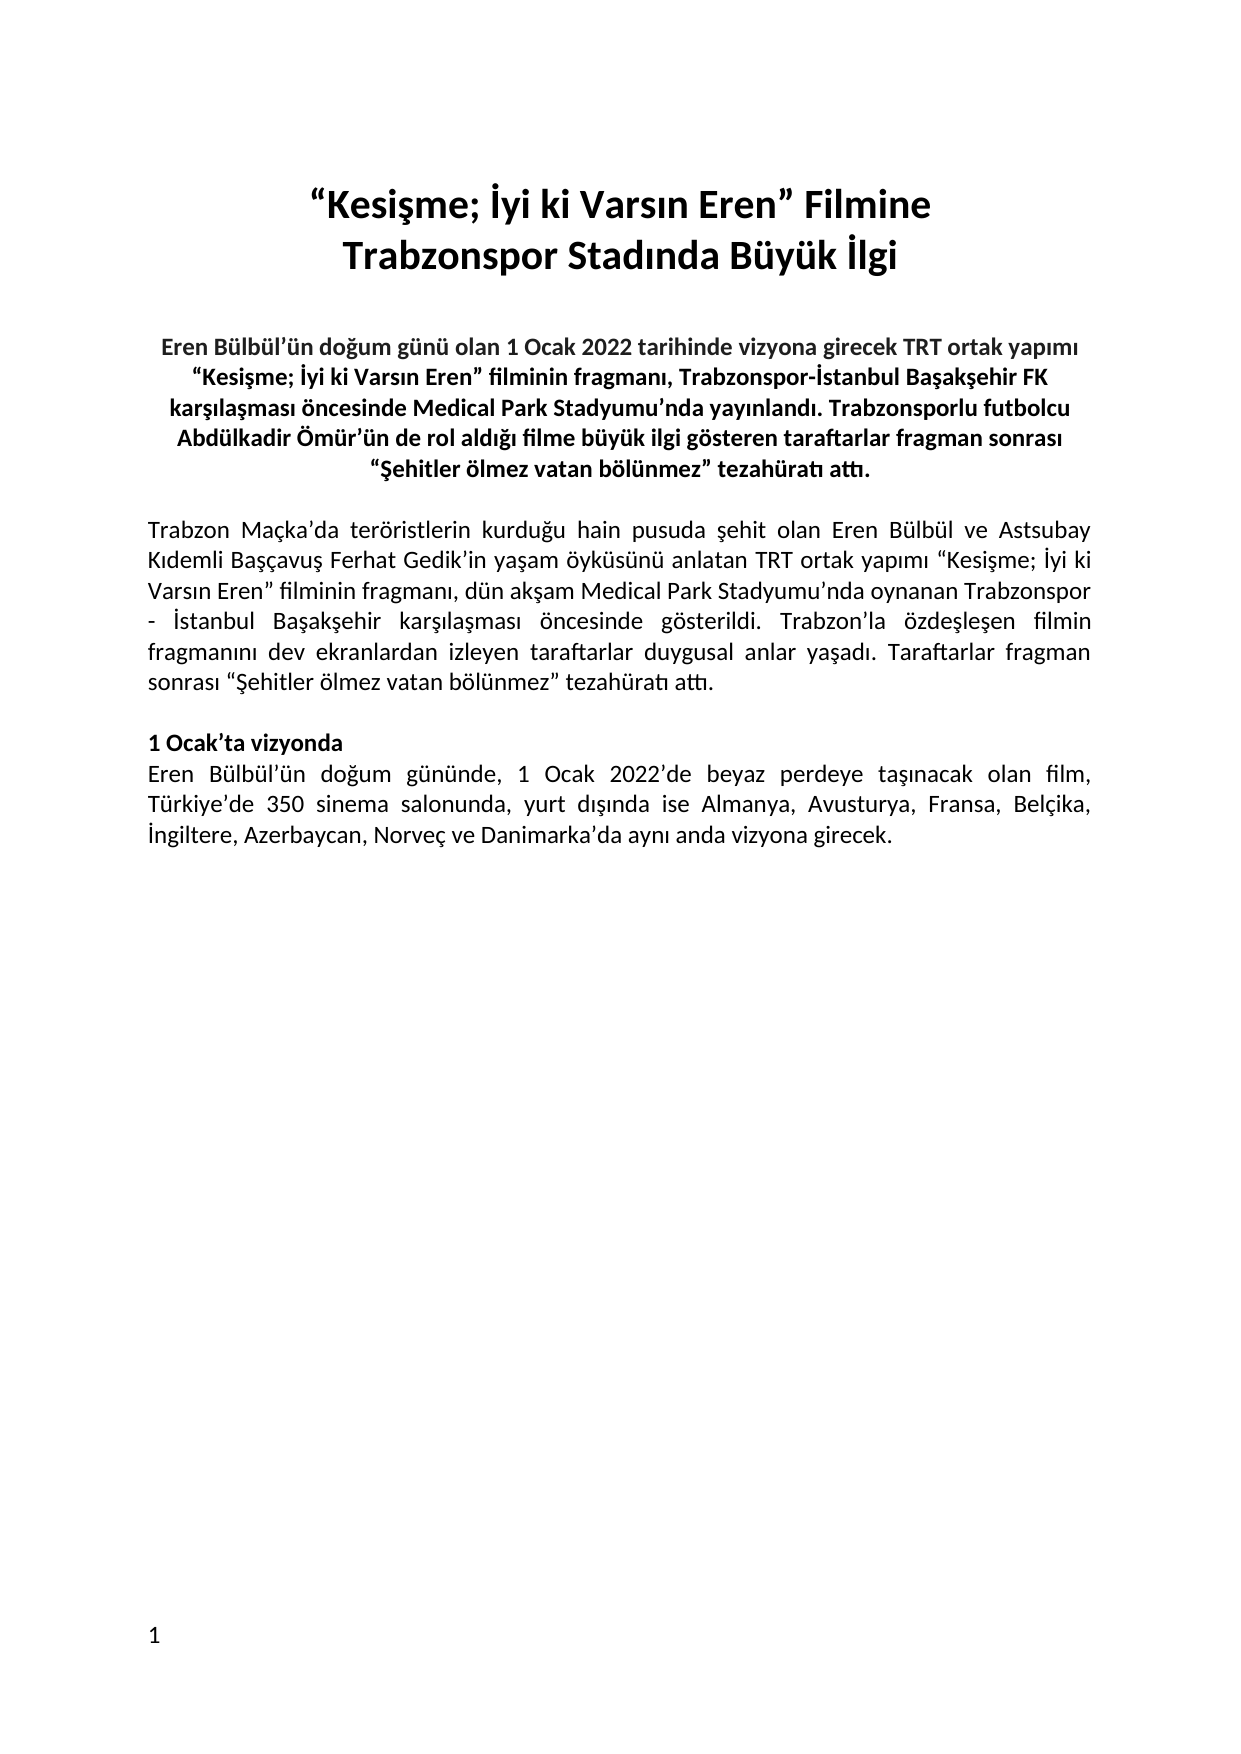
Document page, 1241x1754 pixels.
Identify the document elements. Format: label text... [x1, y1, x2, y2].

text Eren Bülbül’ün doğum gününde, 1 Ocak 2022’de beyaz perdeye taşınacak olan film, Türkiye’de 350 sinema salonunda, yurt dışında ise Almanya, Avusturya, Fransa, Belçika, İngiltere, Azerbaycan, Norveç ve Danimarka’da aynı anda vizyona girecek. [148, 758, 1093, 849]
text “Kesişme; İyi ki Varsın Eren” Filmine [148, 178, 1093, 229]
text 1 Ocak’ta vizyonda [148, 727, 1093, 758]
text Trabzon Maçka’da teröristlerin kurduğu hain pusuda şehit olan Eren Bülbül ve Astsubay Kıdemli Başçavuş Ferhat Gedik’in yaşam öyküsünü anlatan TRT ortak yapımı “Kesişme; İyi ki Varsın Eren” filminin fragmanı, dün akşam Medical Park Stadyumu’nda oynanan Trabzonspor - İstanbul Başakşehir karşılaşması öncesinde gösterildi. Trabzon’la özdeşleşen filmin fragmanını dev ekranlardan izleyen taraftarlar duygusal anlar yaşadı. Taraftarlar fragman sonrası “Şehitler ölmez vatan bölünmez” tezahüratı attı. [148, 514, 1093, 697]
text Eren Bülbül’ün doğum günü olan 1 Ocak 2022 tarihinde vizyona girecek TRT ortak yapımı “Kesişme; İyi ki Varsın Eren” filminin fragmanı, Trabzonspor-İstanbul Başakşehir FK karşılaşması öncesinde Medical Park Stadyumu’nda yayınlandı. Trabzonsporlu futbolcu Abdülkadir Ömür’ün de rol aldığı filme büyük ilgi gösteren taraftarlar fragman sonrası “Şehitler ölmez vatan bölünmez” tezahüratı attı. [148, 331, 1093, 483]
text Trabzonspor Stadında Büyük İlgi [148, 229, 1093, 280]
